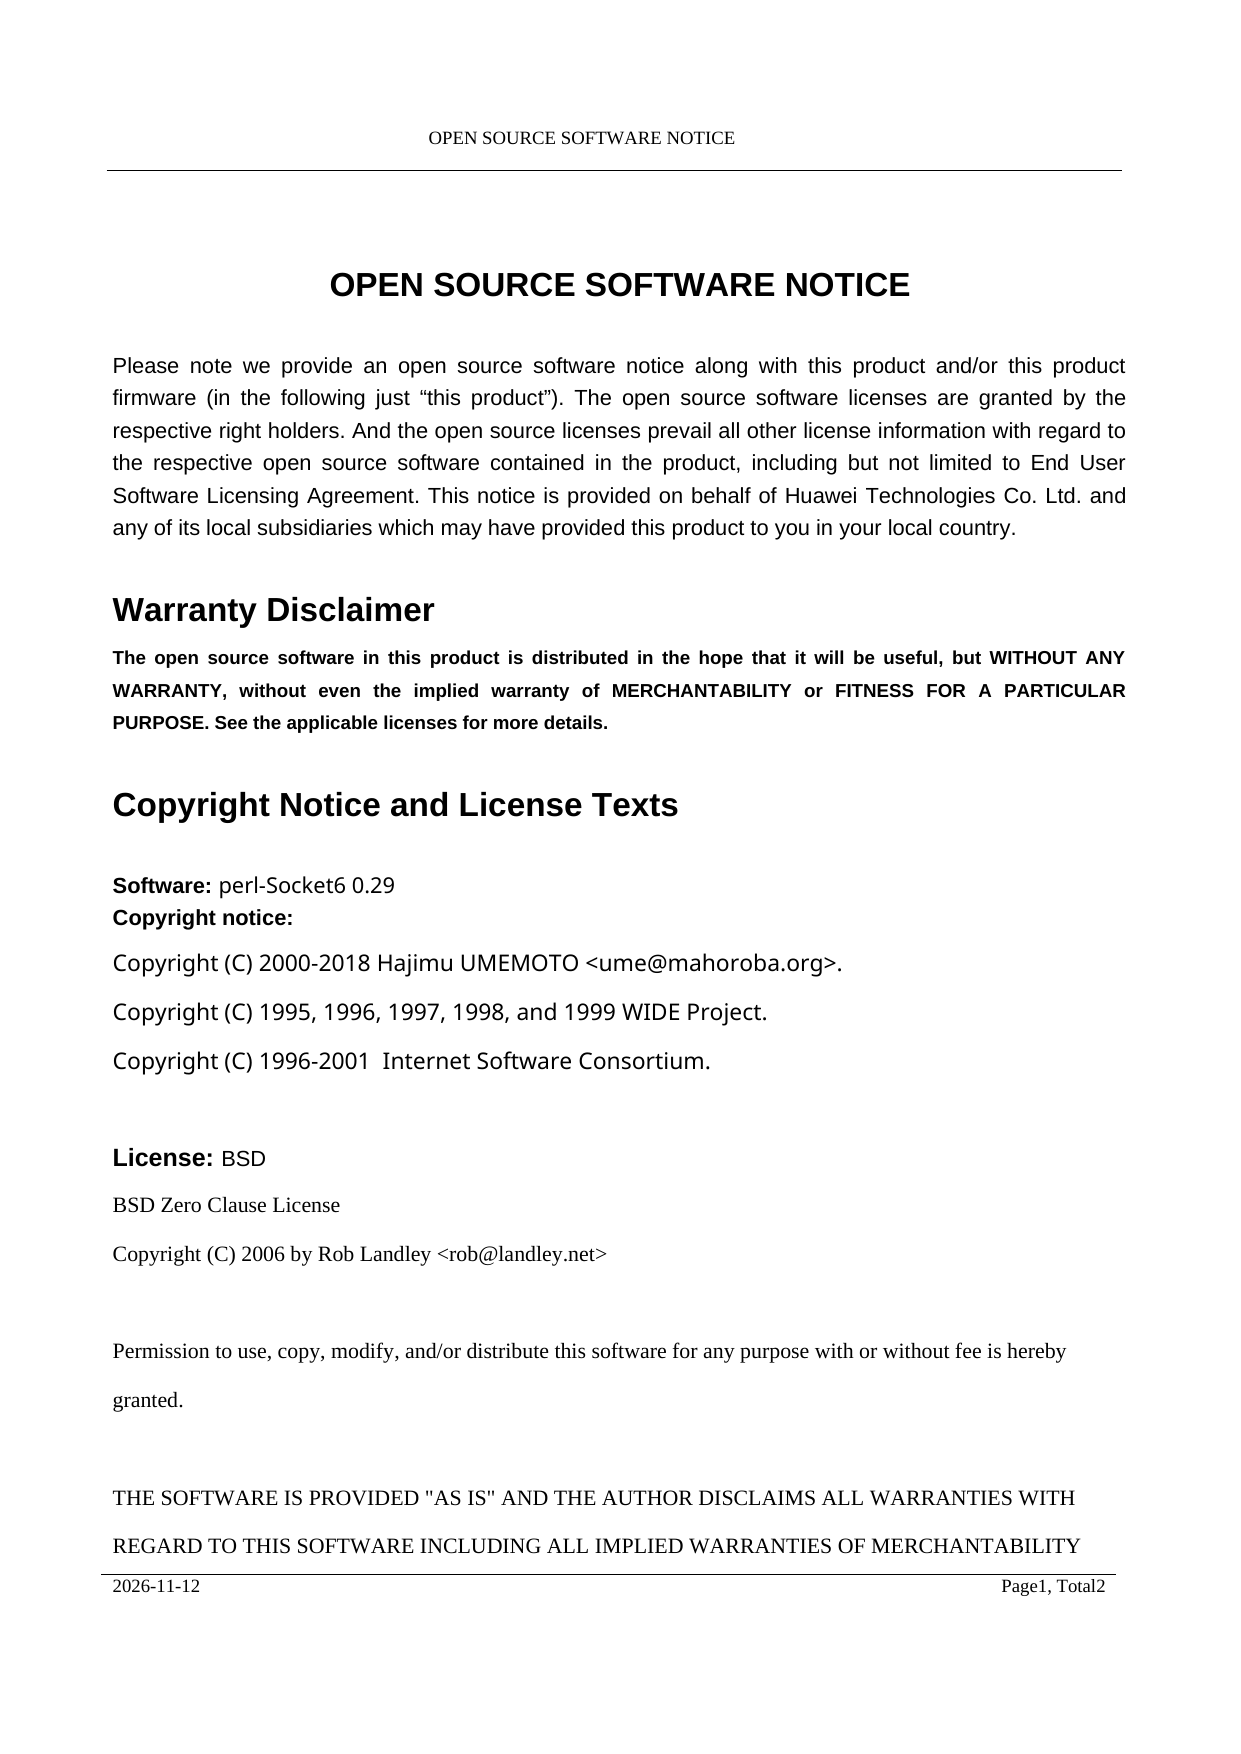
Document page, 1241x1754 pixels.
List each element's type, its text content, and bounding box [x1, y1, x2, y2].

text Software: perl-Socket6 0.29 [112, 869, 1128, 901]
text Please note we provide an open source software notice along with this product and/or this product firmware (in the following just “this product”). The open source software licenses are granted by the respective right holders. And the open source licenses prevail all other license information with regard to the respective open source software contained in the product, including but not limited to End User Software Licensing Agreement. This notice is provided on behalf of Huawei Technologies Co. Ltd. and any of its local subsidiaries which may have provided this product to you in your local country. [112, 349, 1128, 544]
text License: BSD [112, 1142, 1128, 1174]
text Copyright Notice and License Texts [112, 771, 1128, 836]
text OPEN SOURCE SOFTWARE NOTICE [112, 251, 1128, 316]
text Copyright (C) 2000-2018 Hajimu UMEMOTO <ume@mahoroba.org>. Copyright (C) 1995, 1996, 1997, 1998, and 1999 WIDE Project. Copyright (C) 1996-2001 Internet Software Consortium. [112, 947, 1128, 1125]
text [112, 1188, 1128, 1562]
text Warranty Disclaimer [112, 576, 1128, 641]
text The open source software in this product is distributed in the hope that it will be useful, but WITHOUT ANY WARRANTY, without even the implied warranty of MERCHANTABILITY or FITNESS FOR A PARTICULAR PURPOSE. See the applicable licenses for more details. [112, 641, 1128, 739]
text Copyright notice: [112, 901, 1128, 934]
